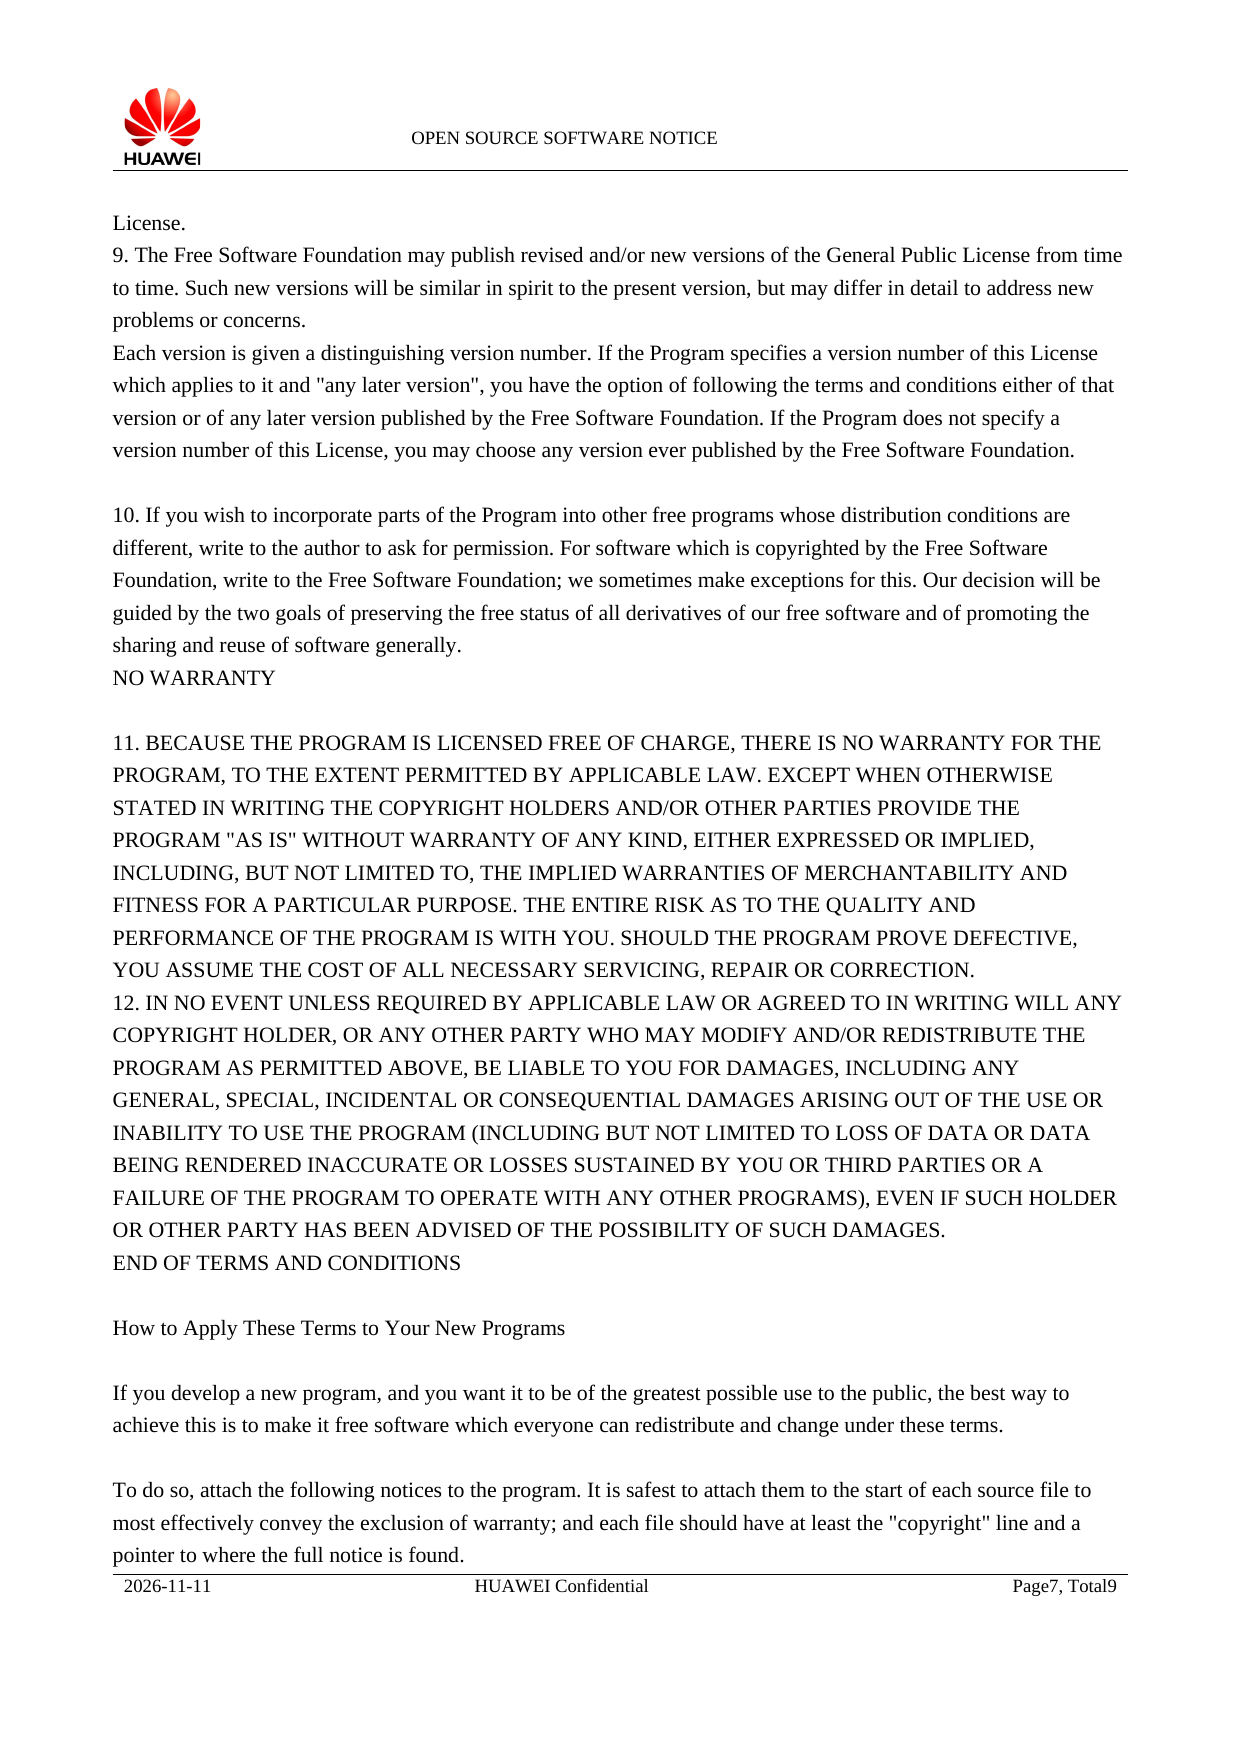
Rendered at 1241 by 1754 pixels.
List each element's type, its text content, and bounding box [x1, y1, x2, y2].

picture [124, 88, 201, 165]
